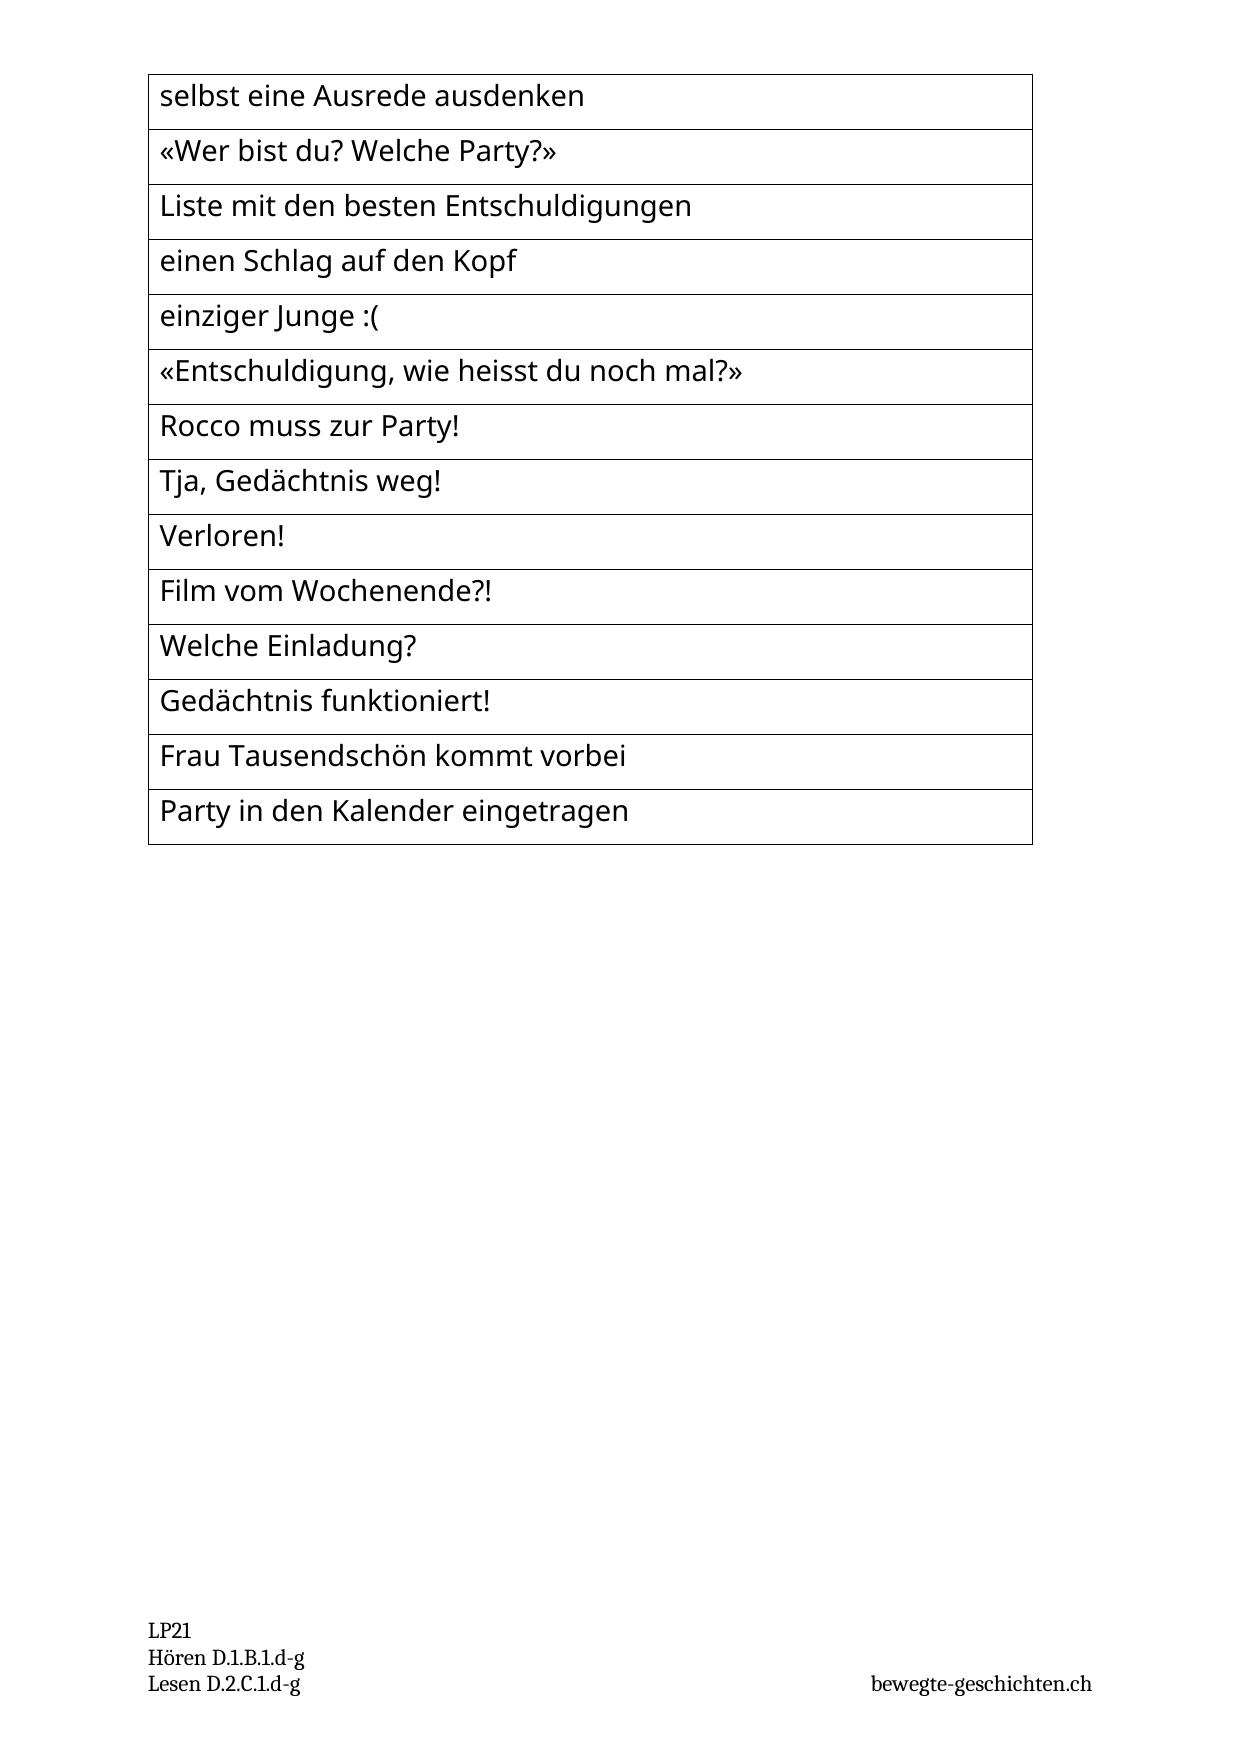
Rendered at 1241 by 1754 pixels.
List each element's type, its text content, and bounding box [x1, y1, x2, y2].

table_cell Tja, Gedächtnis weg! [149, 460, 1032, 514]
table_cell Welche Einladung? [149, 625, 1032, 679]
table_cell Film vom Wochenende?! [149, 570, 1032, 624]
table_cell selbst eine Ausrede ausdenken [149, 75, 1032, 129]
table_cell einen Schlag auf den Kopf [149, 240, 1032, 294]
table_cell Rocco muss zur Party! [149, 405, 1032, 459]
table_cell «Entschuldigung, wie heisst du noch mal?» [149, 350, 1032, 404]
table_cell «Wer bist du? Welche Party?» [149, 130, 1032, 184]
table_cell Liste mit den besten Entschuldigungen [149, 185, 1032, 239]
table_cell Frau Tausendschön kommt vorbei [149, 735, 1032, 789]
table_cell Party in den Kalender eingetragen [149, 790, 1032, 844]
table_cell Gedächtnis funktioniert! [149, 680, 1032, 734]
table_cell Verloren! [149, 515, 1032, 569]
table_cell einziger Junge :( [149, 295, 1032, 349]
